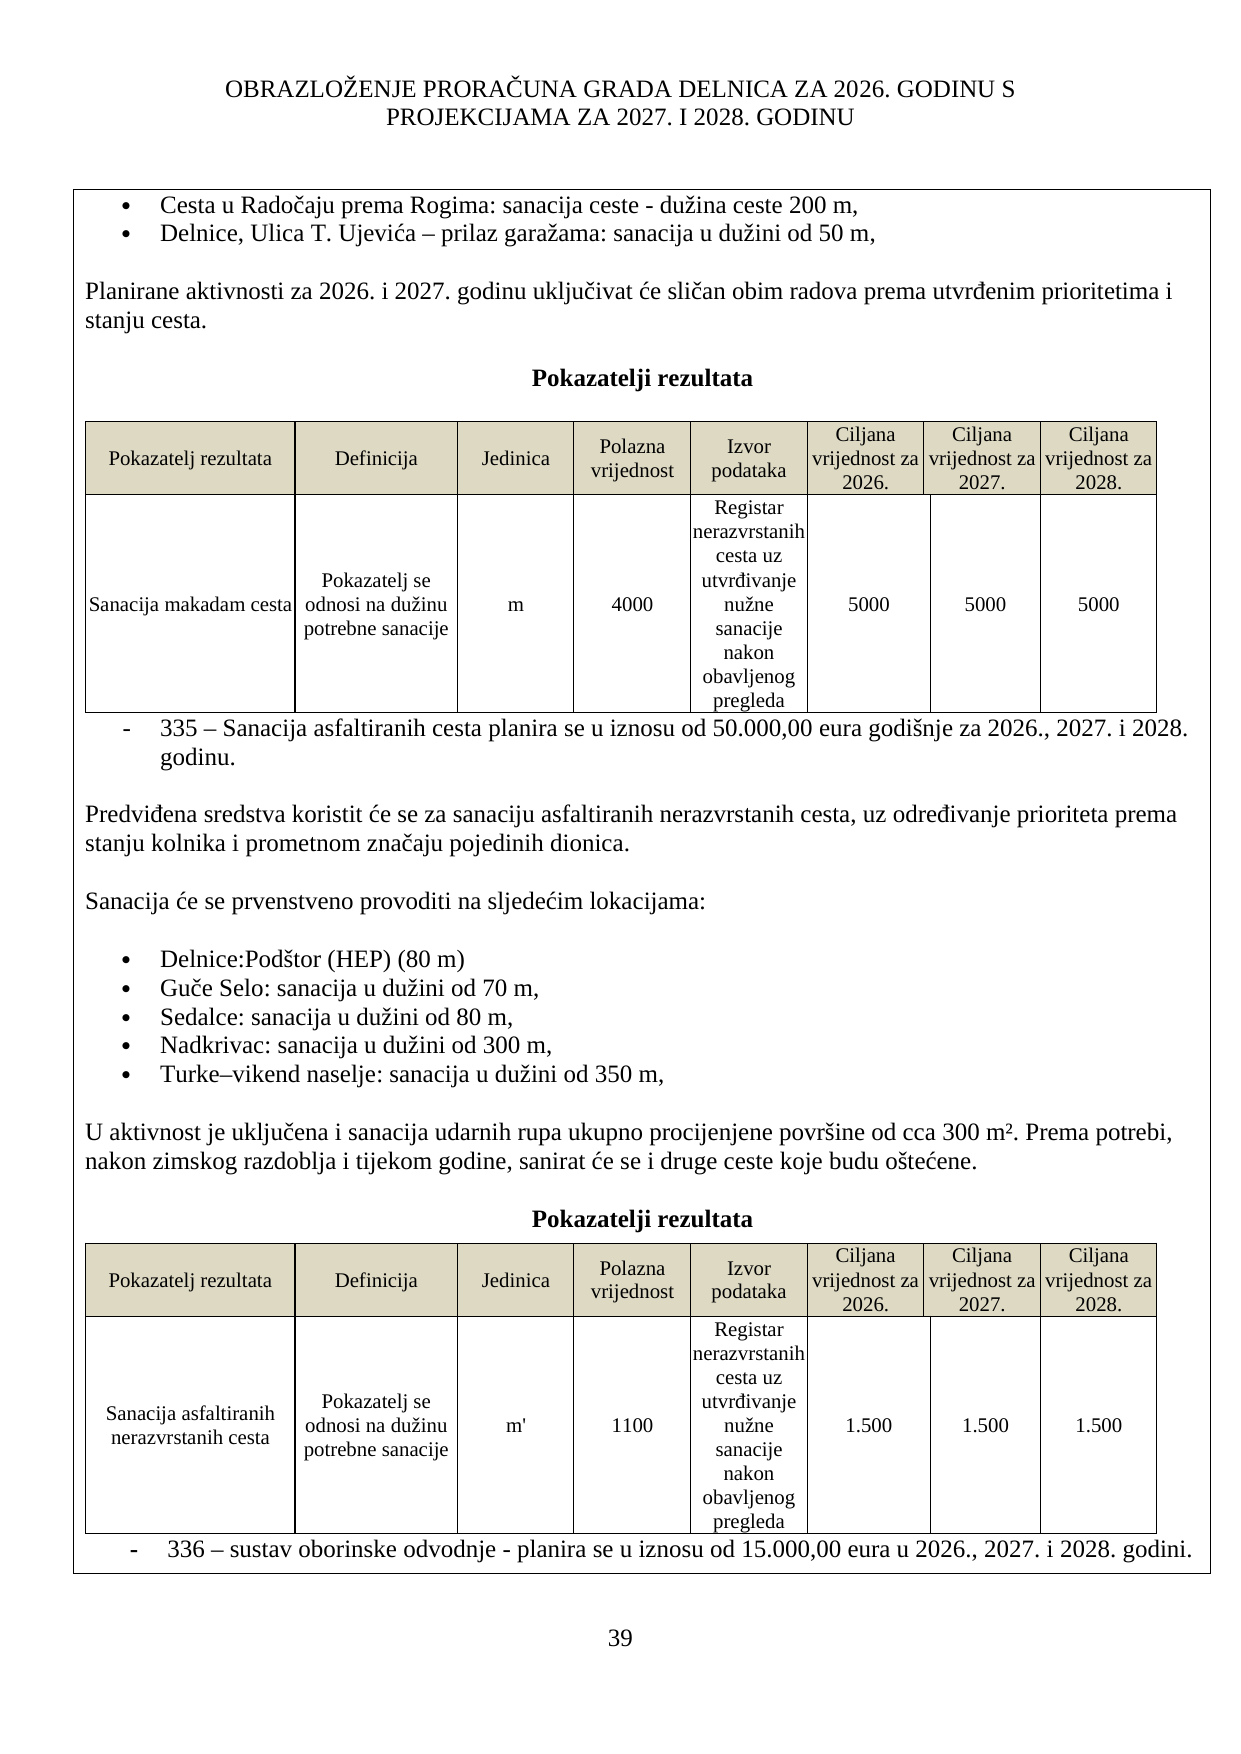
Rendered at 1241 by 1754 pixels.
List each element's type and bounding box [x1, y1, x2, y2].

table_cell [74, 190, 1210, 1573]
